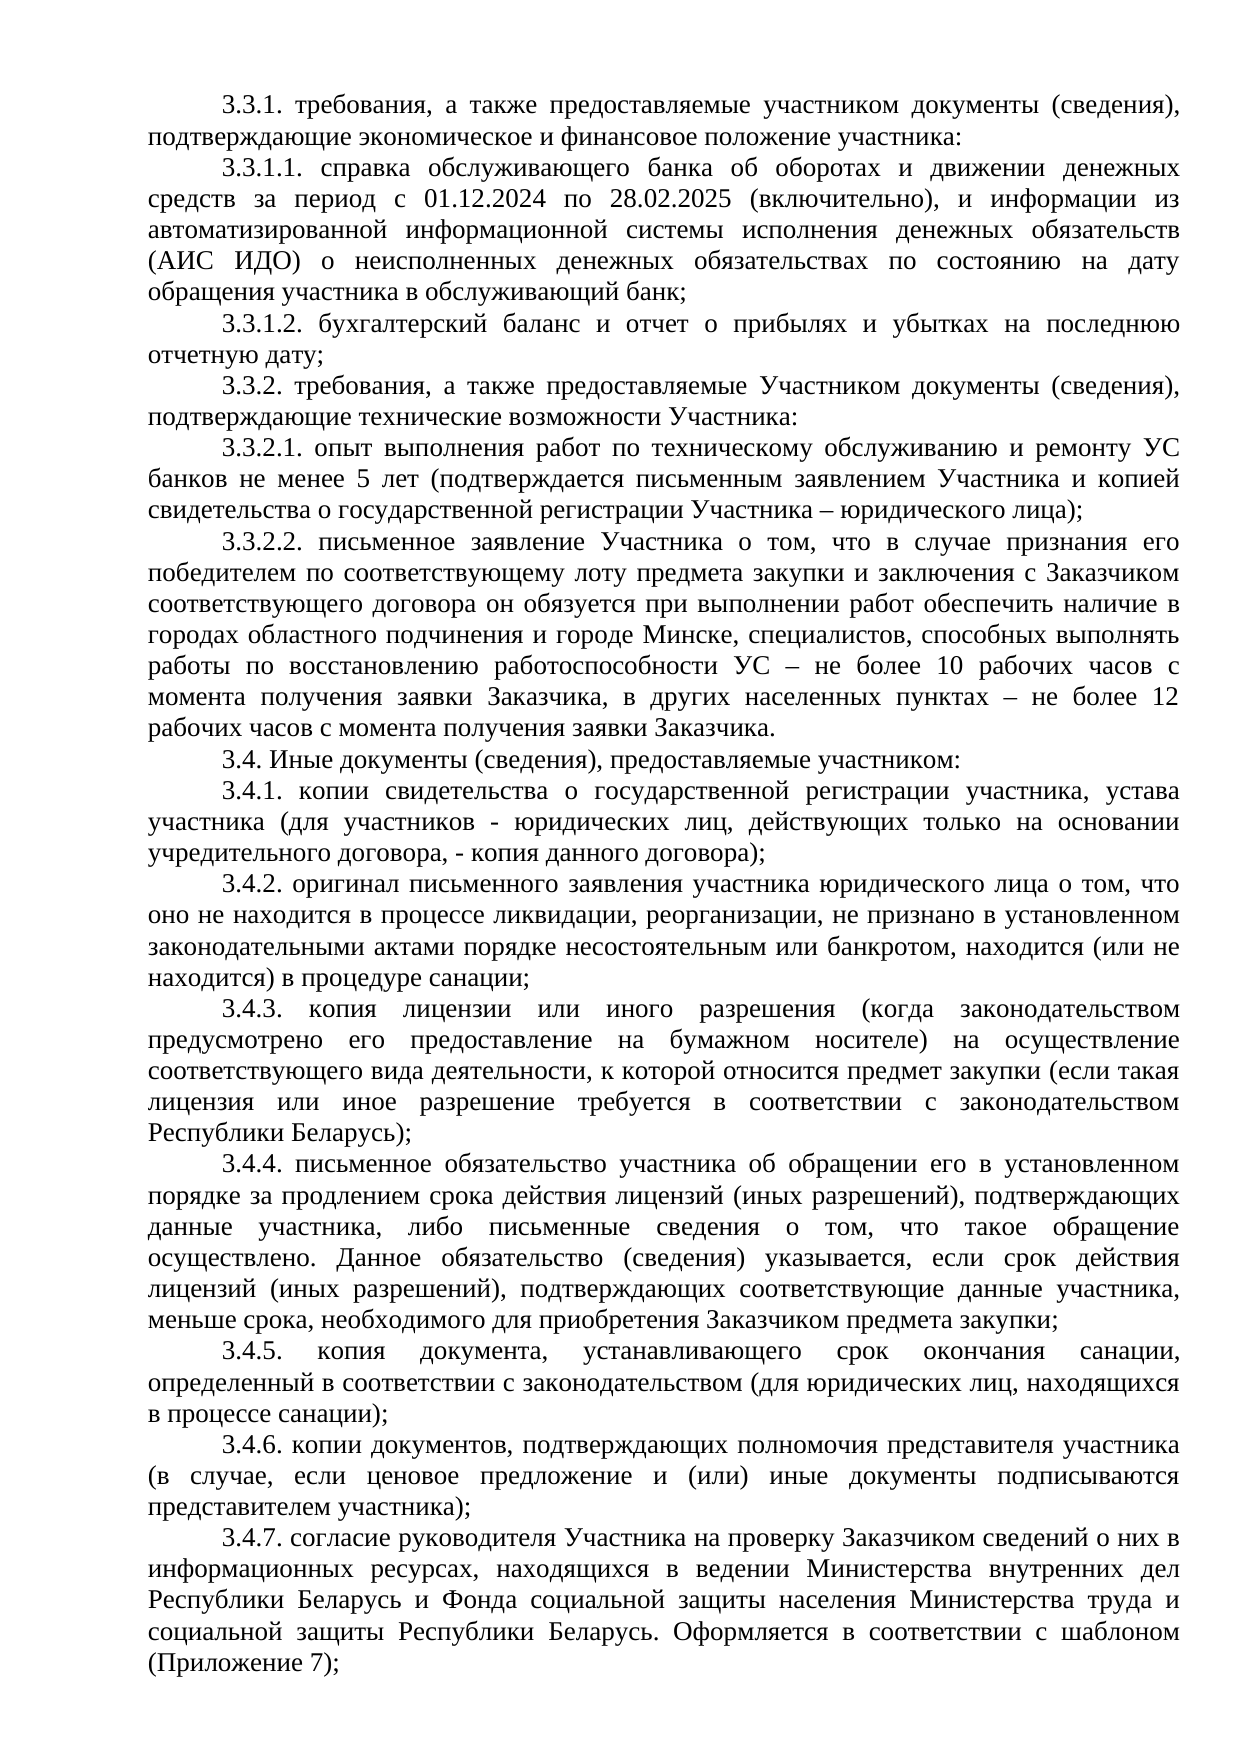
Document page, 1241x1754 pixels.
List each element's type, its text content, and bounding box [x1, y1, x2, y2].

text 3.4.5. копия документа, устанавливающего срок окончания санации, определенный в соответствии с законодательством (для юридических лиц, находящихся в процессе санации); [148, 1334, 1181, 1428]
text 3.3.2.1. опыт выполнения работ по техническому обслуживанию и ремонту УС банков не менее 5 лет (подтверждается письменным заявлением Участника и копией свидетельства о государственной регистрации Участника – юридического лица); [148, 431, 1181, 525]
text 3.3.2.2. письменное заявление Участника о том, что в случае признания его победителем по соответствующему лоту предмета закупки и заключения с Заказчиком соответствующего договора он обязуется при выполнении работ обеспечить наличие в городах областного подчинения и городе Минске, специалистов, способных выполнять работы по восстановлению работоспособности УС – не более 10 рабочих часов с момента получения заявки Заказчика, в других населенных пунктах – не более 12 рабочих часов с момента получения заявки Заказчика. [148, 525, 1181, 743]
text 3.3.1. требования, а также предоставляемые участником документы (сведения), подтверждающие экономическое и финансовое положение участника: [148, 89, 1181, 151]
text 3.4.1. копии свидетельства о государственной регистрации участника, устава участника (для участников - юридических лиц, действующих только на основании учредительного договора, - копия данного договора); [148, 774, 1181, 867]
text 3.4.4. письменное обязательство участника об обращении его в установленном порядке за продлением срока действия лицензий (иных разрешений), подтверждающих данные участника, либо письменные сведения о том, что такое обращение осуществлено. Данное обязательство (сведения) указывается, если срок действия лицензий (иных разрешений), подтверждающих соответствующие данные участника, меньше срока, необходимого для приобретения Заказчиком предмета закупки; [148, 1148, 1181, 1334]
text 3.4.6. копии документов, подтверждающих полномочия представителя участника (в случае, если ценовое предложение и (или) иные документы подписываются представителем участника); [148, 1428, 1181, 1521]
text 3.4.7. согласие руководителя Участника на проверку Заказчиком сведений о них в информационных ресурсах, находящихся в ведении Министерства внутренних дел Республики Беларусь и Фонда социальной защиты населения Министерства труда и социальной защиты Республики Беларусь. Оформляется в соответствии с шаблоном (Приложение 7); [148, 1521, 1181, 1677]
text 3.4.3. копия лицензии или иного разрешения (когда законодательством предусмотрено его предоставление на бумажном носителе) на осуществление соответствующего вида деятельности, к которой относится предмет закупки (если такая лицензия или иное разрешение требуется в соответствии с законодательством Республики Беларусь); [148, 992, 1181, 1148]
text 3.3.1.1. справка обслуживающего банка об оборотах и движении денежных средств за период с 01.12.2024 по 28.02.2025 (включительно), и информации из автоматизированной информационной системы исполнения денежных обязательств (АИС ИДО) о неисполненных денежных обязательствах по состоянию на дату обращения участника в обслуживающий банк; [148, 151, 1181, 307]
text 3.3.2. требования, а также предоставляемые Участником документы (сведения), подтверждающие технические возможности Участника: [148, 369, 1181, 431]
text 3.4. Иные документы (сведения), предоставляемые участником: [148, 743, 1181, 774]
text 3.4.2. оригинал письменного заявления участника юридического лица о том, что оно не находится в процессе ликвидации, реорганизации, не признано в установленном законодательными актами порядке несостоятельным или банкротом, находится (или не находится) в процедуре санации; [148, 867, 1181, 992]
text 3.3.1.2. бухгалтерский баланс и отчет о прибылях и убытках на последнюю отчетную дату; [148, 307, 1181, 369]
